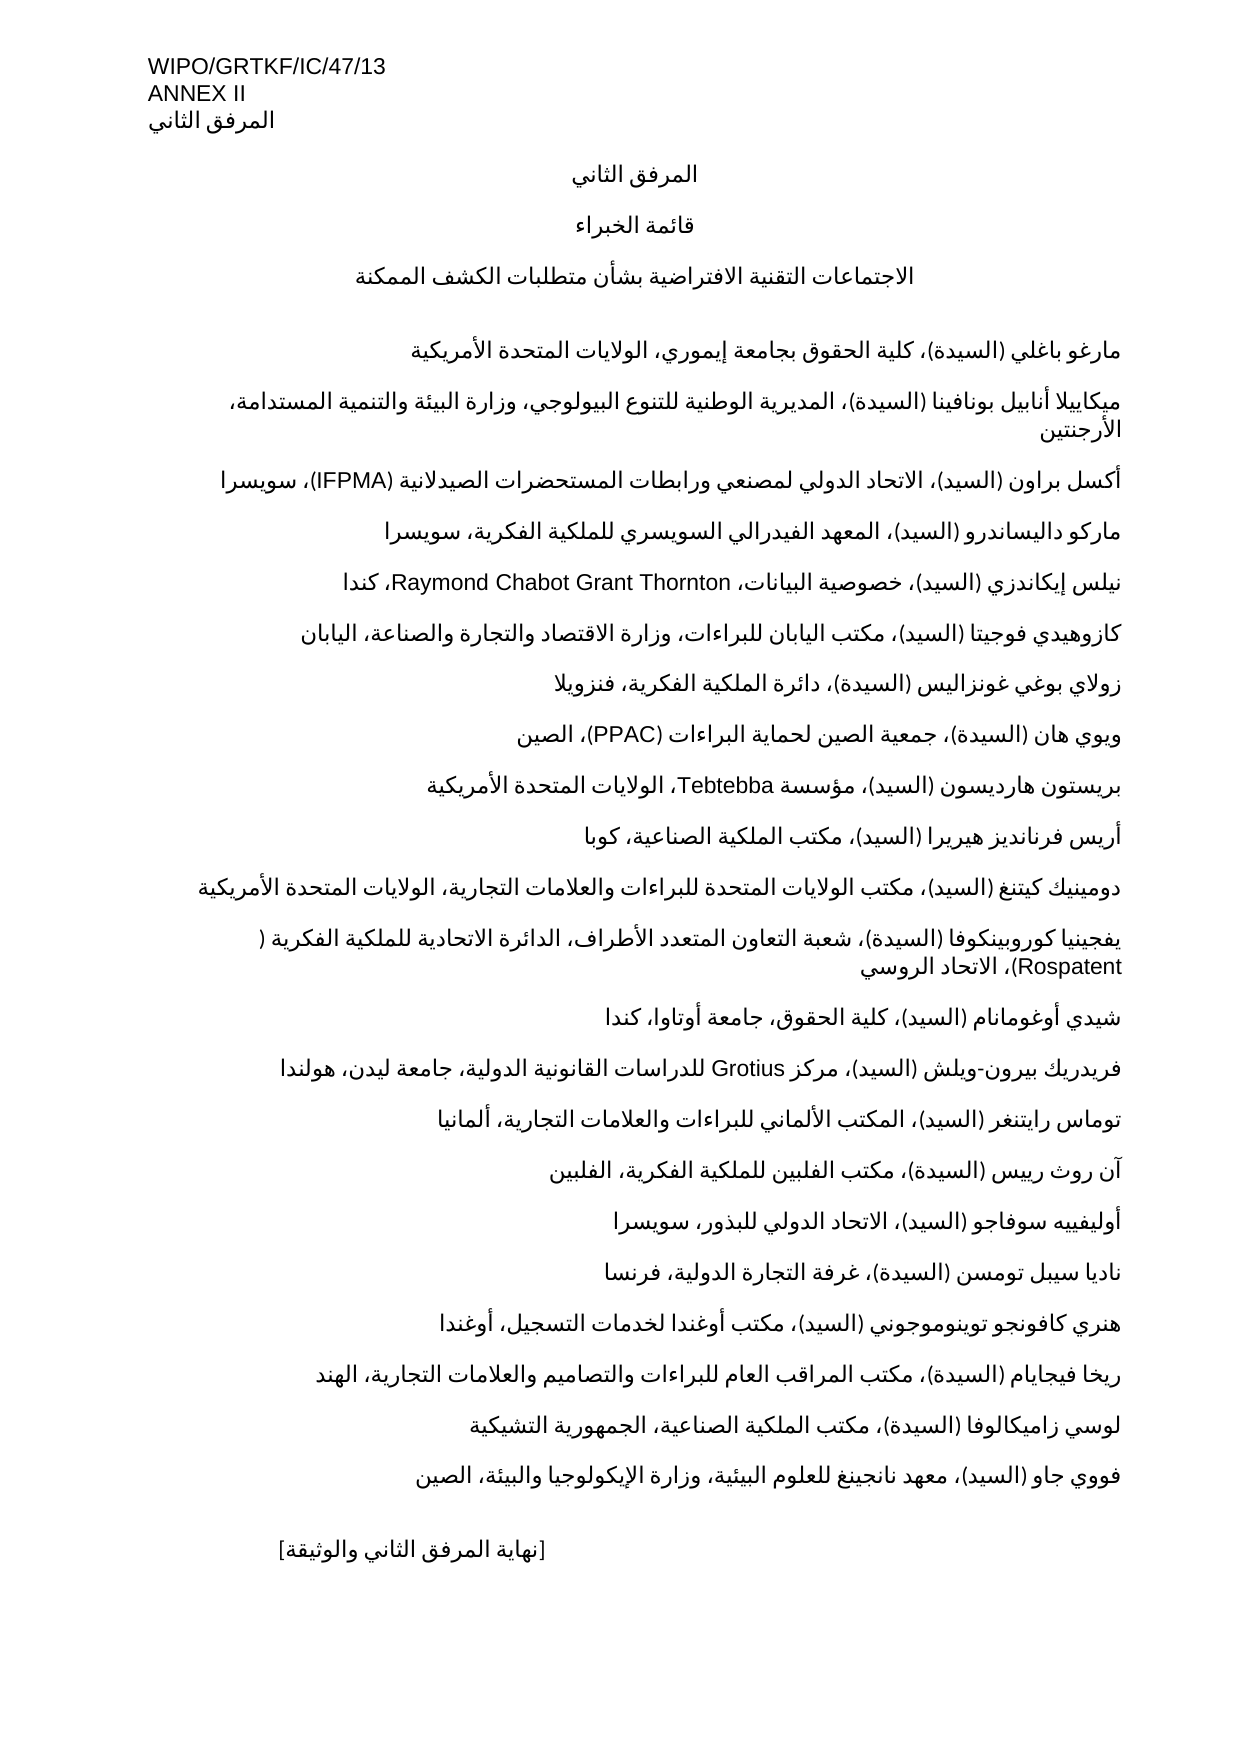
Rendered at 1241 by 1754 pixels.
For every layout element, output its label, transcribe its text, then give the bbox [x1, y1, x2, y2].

text المرفق الثاني [148, 160, 1122, 188]
text نيلس إيكاندزي (السيد)، خصوصية البيانات، Raymond Chabot Grant Thornton، كندا [148, 568, 1122, 596]
text يفجينيا كوروبينكوفا (السيدة)، شعبة التعاون المتعدد الأطراف، الدائرة الاتحادية للملكية الفكرية (Rospatent)، الاتحاد الروسي [148, 924, 1122, 980]
text مارغو باغلي (السيدة)، كلية الحقوق بجامعة إيموري، الولايات المتحدة الأمريكية [148, 336, 1122, 364]
text أريس فرنانديز هيريرا (السيد)، مكتب الملكية الصناعية، كوبا [148, 822, 1122, 850]
text هنري كافونجو توينوموجوني (السيد)، مكتب أوغندا لخدمات التسجيل، أوغندا [148, 1309, 1122, 1337]
text لوسي زاميكالوفا (السيدة)، مكتب الملكية الصناعية، الجمهورية التشيكية [148, 1411, 1122, 1439]
text كازوهيدي فوجيتا (السيد)، مكتب اليابان للبراءات، وزارة الاقتصاد والتجارة والصناعة، اليابان [148, 619, 1122, 647]
text ناديا سيبل تومسن (السيدة)، غرفة التجارة الدولية، فرنسا [148, 1258, 1122, 1286]
text قائمة الخبراء [148, 211, 1122, 239]
text دومينيك كيتنغ (السيد)، مكتب الولايات المتحدة للبراءات والعلامات التجارية، الولايات المتحدة الأمريكية [148, 873, 1122, 901]
text ريخا فيجايام (السيدة)، مكتب المراقب العام للبراءات والتصاميم والعلامات التجارية، الهند [148, 1360, 1122, 1388]
text شيدي أوغومانام (السيد)، كلية الحقوق، جامعة أوتاوا، كندا [148, 1003, 1122, 1031]
text ميكاييلا أنابيل بونافينا (السيدة)، المديرية الوطنية للتنوع البيولوجي، وزارة البيئة والتنمية المستدامة، الأرجنتين [148, 387, 1122, 443]
text أكسل براون (السيد)، الاتحاد الدولي لمصنعي ورابطات المستحضرات الصيدلانية (IFPMA)، سويسرا [148, 466, 1122, 494]
text فووي جاو (السيد)، معهد نانجينغ للعلوم البيئية، وزارة الإيكولوجيا والبيئة، الصين [148, 1462, 1122, 1490]
text [نهاية المرفق الثاني والوثيقة] [148, 1536, 546, 1563]
text توماس رايتنغر (السيد)، المكتب الألماني للبراءات والعلامات التجارية، ألمانيا [148, 1105, 1122, 1133]
text زولاي بوغي غونزاليس (السيدة)، دائرة الملكية الفكرية، فنزويلا [148, 669, 1122, 698]
text أوليفييه سوفاجو (السيد)، الاتحاد الدولي للبذور، سويسرا [148, 1207, 1122, 1235]
text بريستون هارديسون (السيد)، مؤسسة Tebtebba، الولايات المتحدة الأمريكية [148, 771, 1122, 799]
text ويوي هان (السيدة)، جمعية الصين لحماية البراءات (PPAC)، الصين [148, 721, 1122, 748]
text الاجتماعات التقنية الافتراضية بشأن متطلبات الكشف الممكنة [148, 262, 1122, 290]
text ماركو داليساندرو (السيد)، المعهد الفيدرالي السويسري للملكية الفكرية، سويسرا [148, 517, 1122, 545]
text آن روث رييس (السيدة)، مكتب الفلبين للملكية الفكرية، الفلبين [148, 1156, 1122, 1184]
text فريدريك بيرون-ويلش (السيد)، مركز Grotius للدراسات القانونية الدولية، جامعة ليدن، هولندا [148, 1054, 1122, 1082]
